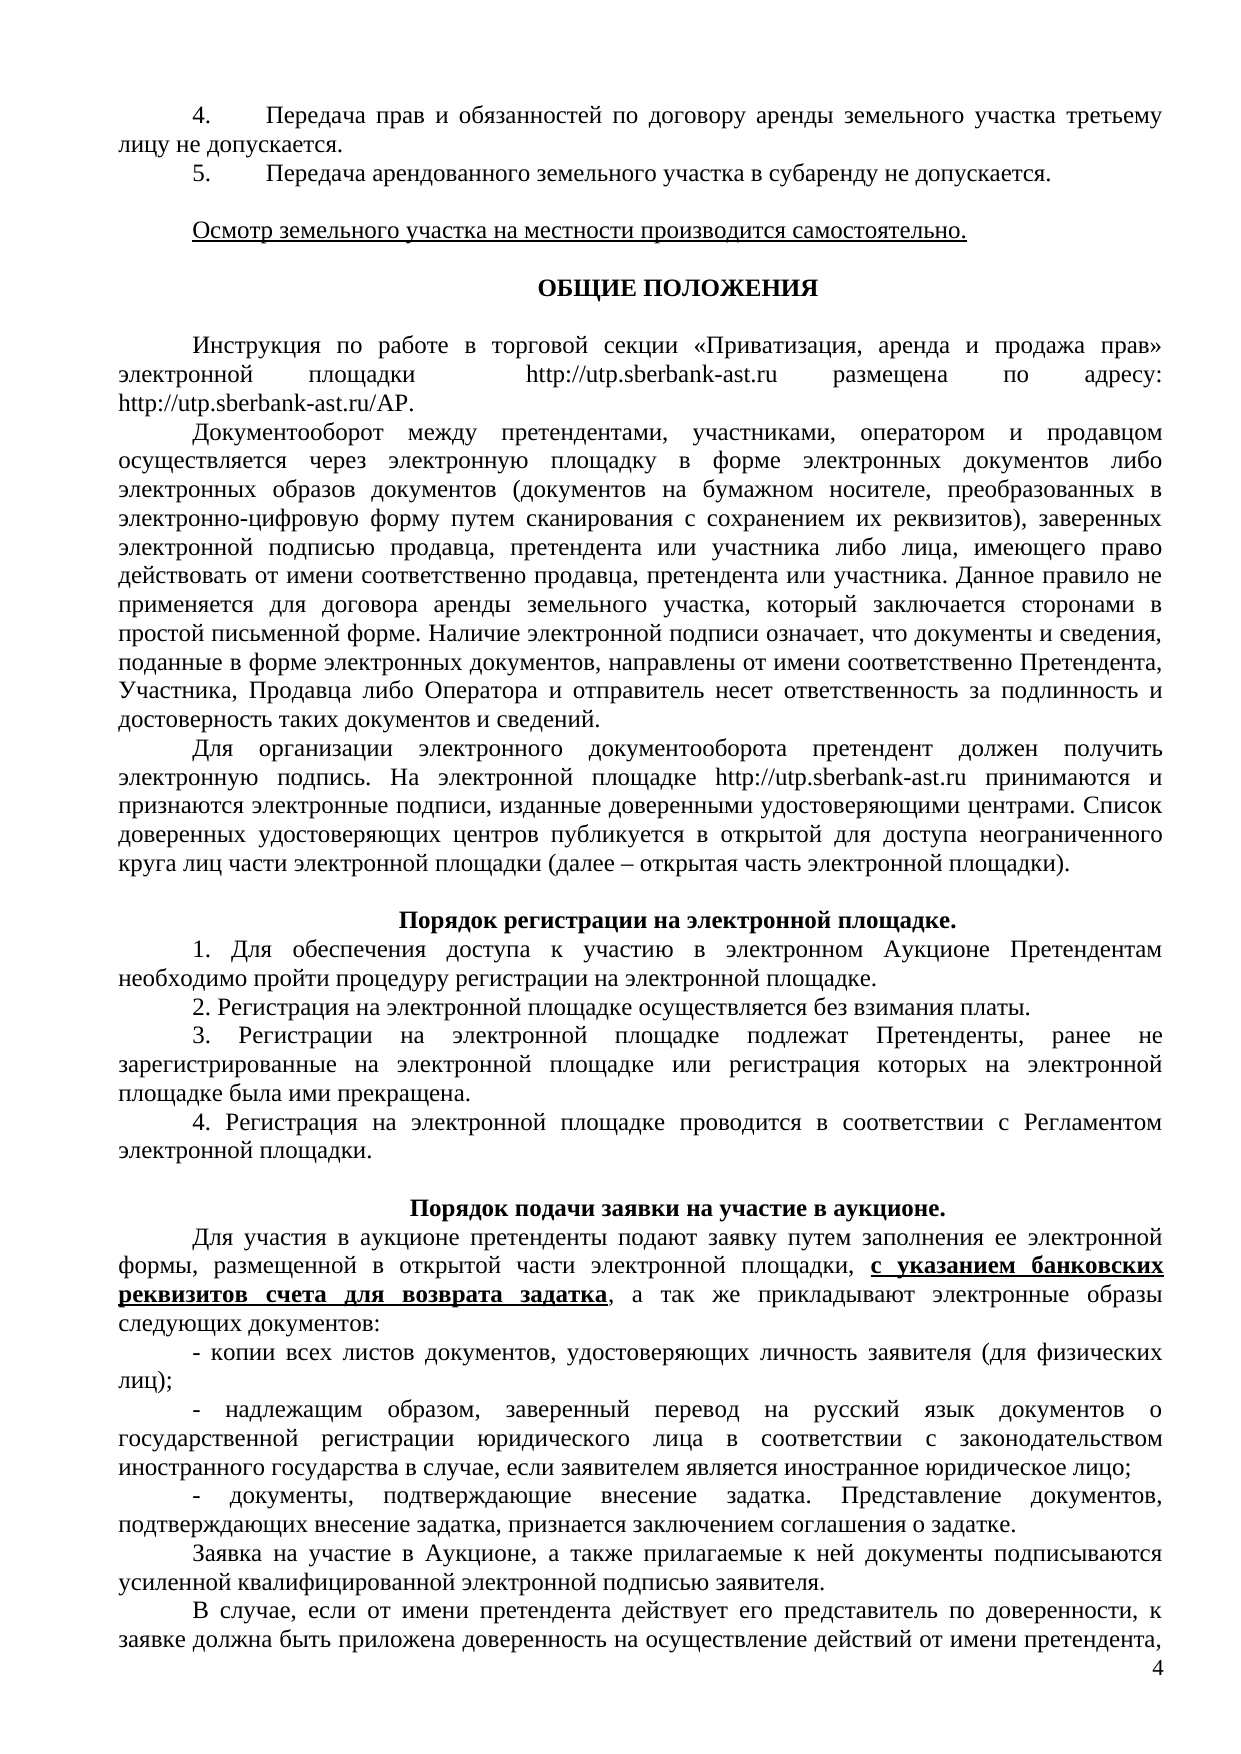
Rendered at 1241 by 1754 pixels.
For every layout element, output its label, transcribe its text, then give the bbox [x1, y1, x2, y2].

text Документооборот между претендентами, участниками, оператором и продавцом осуществляется через электронную площадку в форме электронных документов либо электронных образов документов (документов на бумажном носителе, преобразованных в электронно-цифровую форму путем сканирования с сохранением их реквизитов), заверенных электронной подписью продавца, претендента или участника либо лица, имеющего право действовать от имени соответственно продавца, претендента или участника. Данное правило не применяется для договора аренды земельного участка, который заключается сторонами в простой письменной форме. Наличие электронной подписи означает, что документы и сведения, поданные в форме электронных документов, направлены от имени соответственно Претендента, Участника, Продавца либо Оператора и отправитель несет ответственность за подлинность и достоверность таких документов и сведений. [118, 417, 1163, 733]
text Для организации электронного документооборота претендент должен получить электронную подпись. На электронной площадке http://utp.sberbank-ast.ru принимаются и признаются электронные подписи, изданные доверенными удостоверяющими центрами. Список доверенных удостоверяющих центров публикуется в открытой для доступа неограниченного круга лиц части электронной площадки (далее – открытая часть электронной площадки). [118, 733, 1163, 877]
text Порядок подачи заявки на участие в аукционе. [118, 1193, 1163, 1222]
text ОБЩИЕ ПОЛОЖЕНИЯ [118, 273, 1163, 302]
text - документы, подтверждающие внесение задатка. Представление документов, подтверждающих внесение задатка, признается заключением соглашения о задатке. [118, 1480, 1163, 1538]
text 5. Передача арендованного земельного участка в субаренду не допускается. [118, 158, 1163, 187]
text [118, 1595, 1163, 1653]
text - копии всех листов документов, удостоверяющих личность заявителя (для физических лиц); [118, 1337, 1163, 1394]
text 3. Регистрации на электронной площадке подлежат Претенденты, ранее не зарегистрированные на электронной площадке или регистрация которых на электронной площадке была ими прекращена. [118, 1020, 1163, 1107]
text 4. Передача прав и обязанностей по договору аренды земельного участка третьему лицу не допускается. [118, 100, 1163, 158]
text 1. Для обеспечения доступа к участию в электронном Аукционе Претендентам необходимо пройти процедуру регистрации на электронной площадке. [118, 934, 1163, 992]
text Для участия в аукционе претенденты подают заявку путем заполнения ее электронной формы, размещенной в открытой части электронной площадки, с указанием банковских реквизитов счета для возврата задатка, а так же прикладывают электронные образы следующих документов: [118, 1222, 1163, 1337]
text 2. Регистрация на электронной площадке осуществляется без взимания платы. [118, 992, 1163, 1020]
text 4. Регистрация на электронной площадке проводится в соответствии с Регламентом электронной площадки. [118, 1107, 1163, 1164]
text Порядок регистрации на электронной площадке. [118, 905, 1163, 934]
text Инструкция по работе в торговой секции «Приватизация, аренда и продажа прав» электронной площадки http://utp.sberbank-ast.ru размещена по адресу: http://utp.sberbank-ast.ru/AP. [118, 330, 1163, 417]
text Осмотр земельного участка на местности производится самостоятельно. [118, 215, 1163, 244]
text - надлежащим образом, заверенный перевод на русский язык документов о государственной регистрации юридического лица в соответствии с законодательством иностранного государства в случае, если заявителем является иностранное юридическое лицо; [118, 1394, 1163, 1480]
text Заявка на участие в Аукционе, а также прилагаемые к ней документы подписываются усиленной квалифицированной электронной подписью заявителя. [118, 1538, 1163, 1595]
